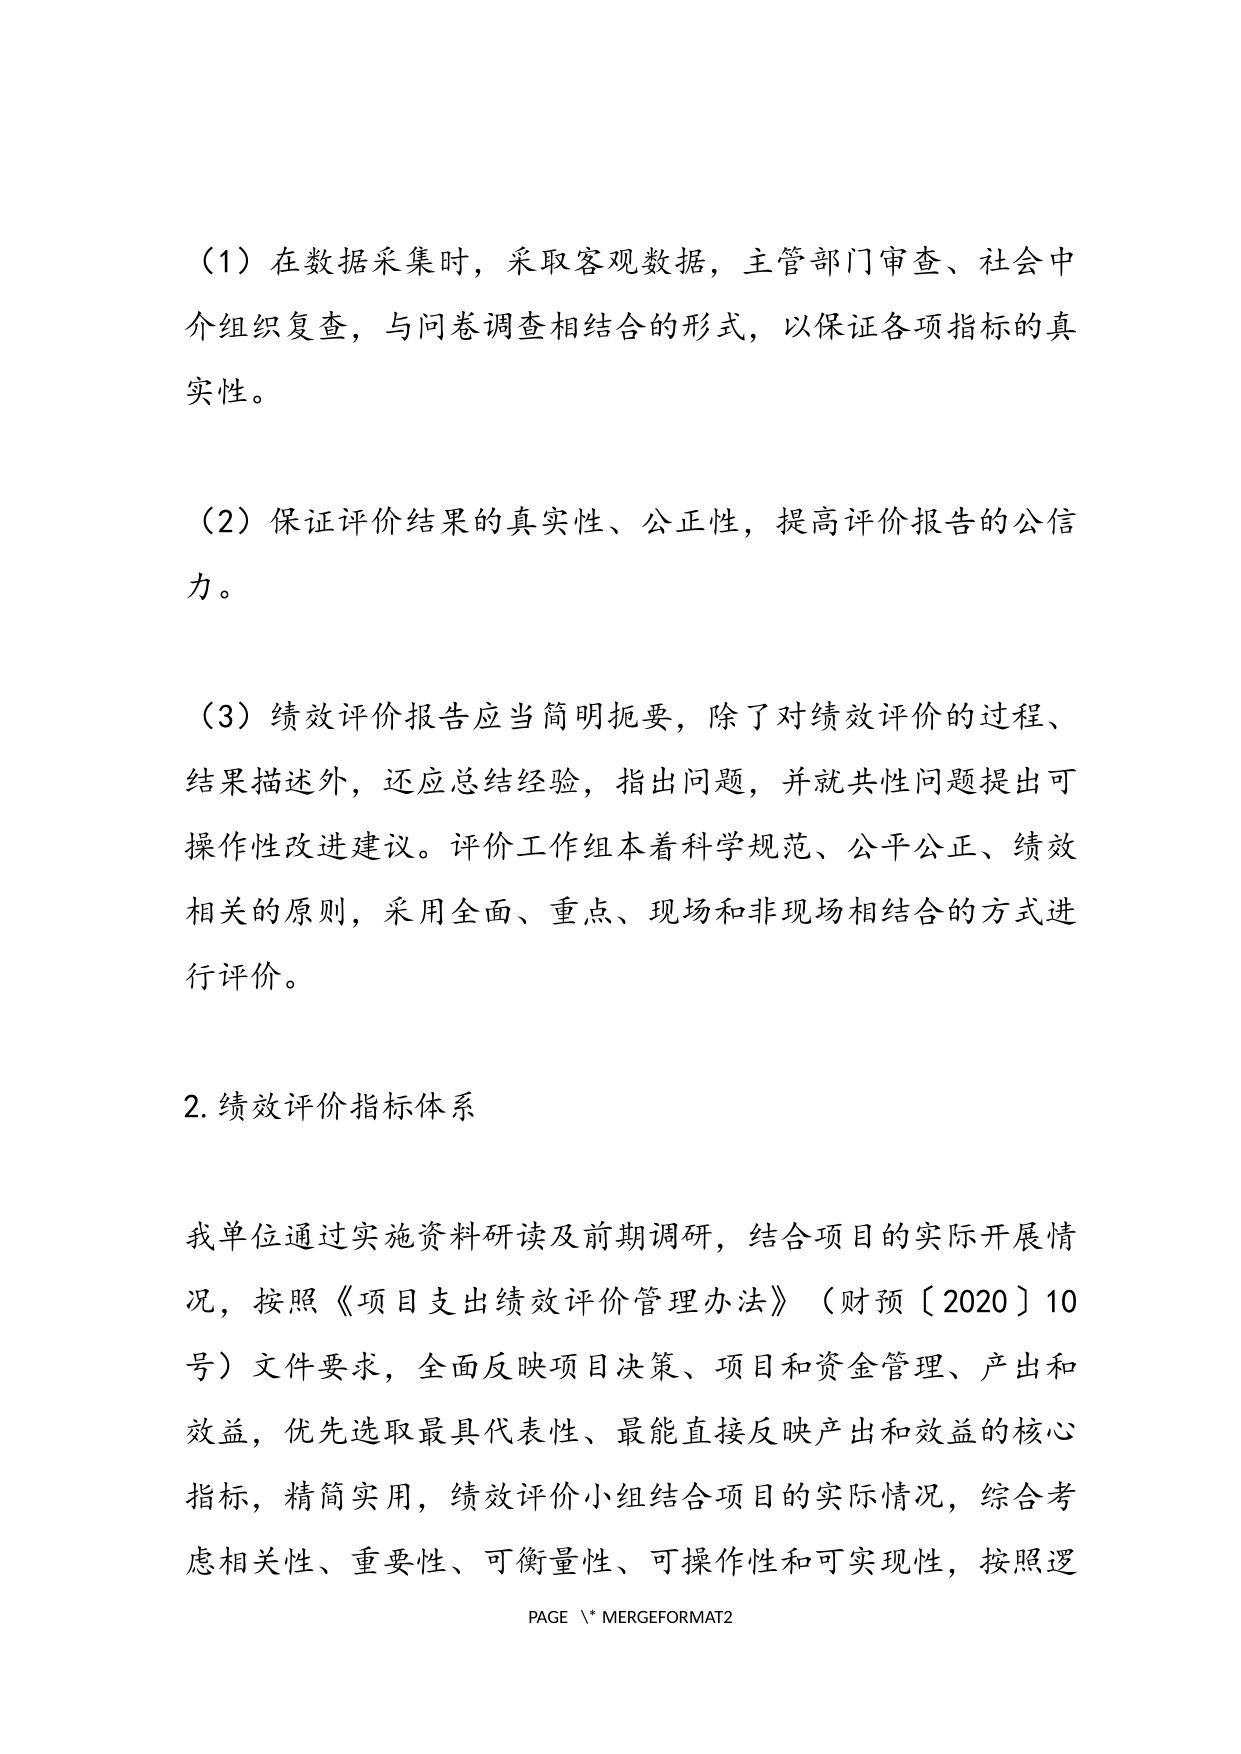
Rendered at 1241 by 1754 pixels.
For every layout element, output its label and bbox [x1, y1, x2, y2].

text [183, 162, 1078, 1592]
